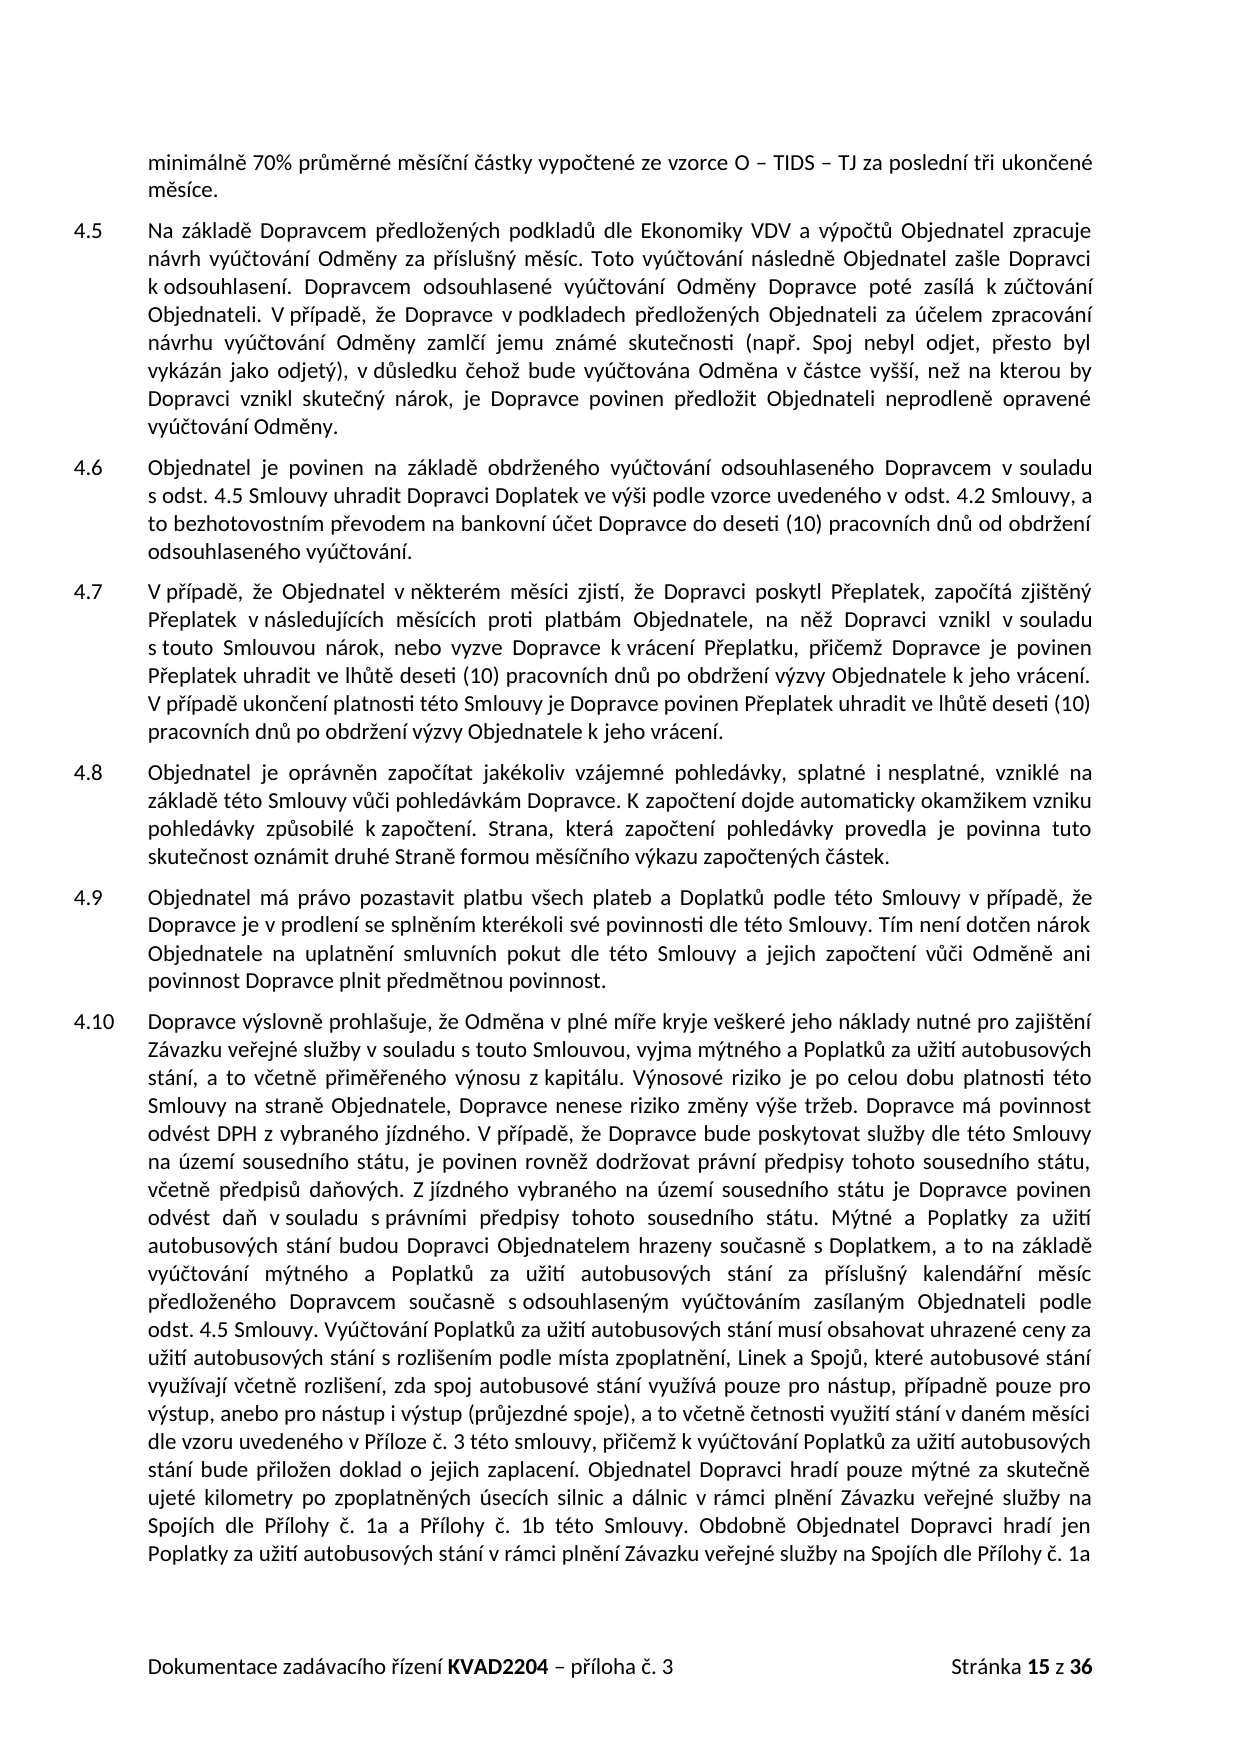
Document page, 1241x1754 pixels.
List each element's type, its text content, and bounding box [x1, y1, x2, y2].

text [74, 1007, 1093, 1568]
text Objednatel je oprávněn započítat jakékoliv vzájemné pohledávky, splatné i nesplatné, vzniklé na základě této Smlouvy vůči pohledávkám Dopravce. K započtení dojde automaticky okamžikem vzniku pohledávky způsobilé k započtení. Strana, která započtení pohledávky provedla je povinna tuto skutečnost oznámit druhé Straně formou měsíčního výkazu započtených částek. [74, 758, 1093, 870]
text Na základě Dopravcem předložených podkladů dle Ekonomiky VDV a výpočtů Objednatel zpracuje návrh vyúčtování Odměny za příslušný měsíc. Toto vyúčtování následně Objednatel zašle Dopravci k odsouhlasení. Dopravcem odsouhlasené vyúčtování Odměny Dopravce poté zasílá k zúčtování Objednateli. V případě, že Dopravce v podkladech předložených Objednateli za účelem zpracování návrhu vyúčtování Odměny zamlčí jemu známé skutečnosti (např. Spoj nebyl odjet, přesto byl vykázán jako odjetý), v důsledku čehož bude vyúčtována Odměna v částce vyšší, než na kterou by Dopravci vznikl skutečný nárok, je Dopravce povinen předložit Objednateli neprodleně opravené vyúčtování Odměny. [74, 216, 1093, 440]
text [74, 148, 1093, 204]
text Objednatel má právo pozastavit platbu všech plateb a Doplatků podle této Smlouvy v případě, že Dopravce je v prodlení se splněním kterékoli své povinnosti dle této Smlouvy. Tím není dotčen nárok Objednatele na uplatnění smluvních pokut dle této Smlouvy a jejich započtení vůči Odměně ani povinnost Dopravce plnit předmětnou povinnost. [74, 883, 1093, 995]
text V případě, že Objednatel v některém měsíci zjistí, že Dopravci poskytl Přeplatek, započítá zjištěný Přeplatek v následujících měsících proti platbám Objednatele, na něž Dopravci vznikl v souladu s touto Smlouvou nárok, nebo vyzve Dopravce k vrácení Přeplatku, přičemž Dopravce je povinen Přeplatek uhradit ve lhůtě deseti (10) pracovních dnů po obdržení výzvy Objednatele k jeho vrácení. V případě ukončení platnosti této Smlouvy je Dopravce povinen Přeplatek uhradit ve lhůtě deseti (10) pracovních dnů po obdržení výzvy Objednatele k jeho vrácení. [74, 577, 1093, 746]
text Objednatel je povinen na základě obdrženého vyúčtování odsouhlaseného Dopravcem v souladu s odst. 4.5 Smlouvy uhradit Dopravci Doplatek ve výši podle vzorce uvedeného v odst. 4.2 Smlouvy, a to bezhotovostním převodem na bankovní účet Dopravce do deseti (10) pracovních dnů od obdržení odsouhlaseného vyúčtování. [74, 453, 1093, 565]
